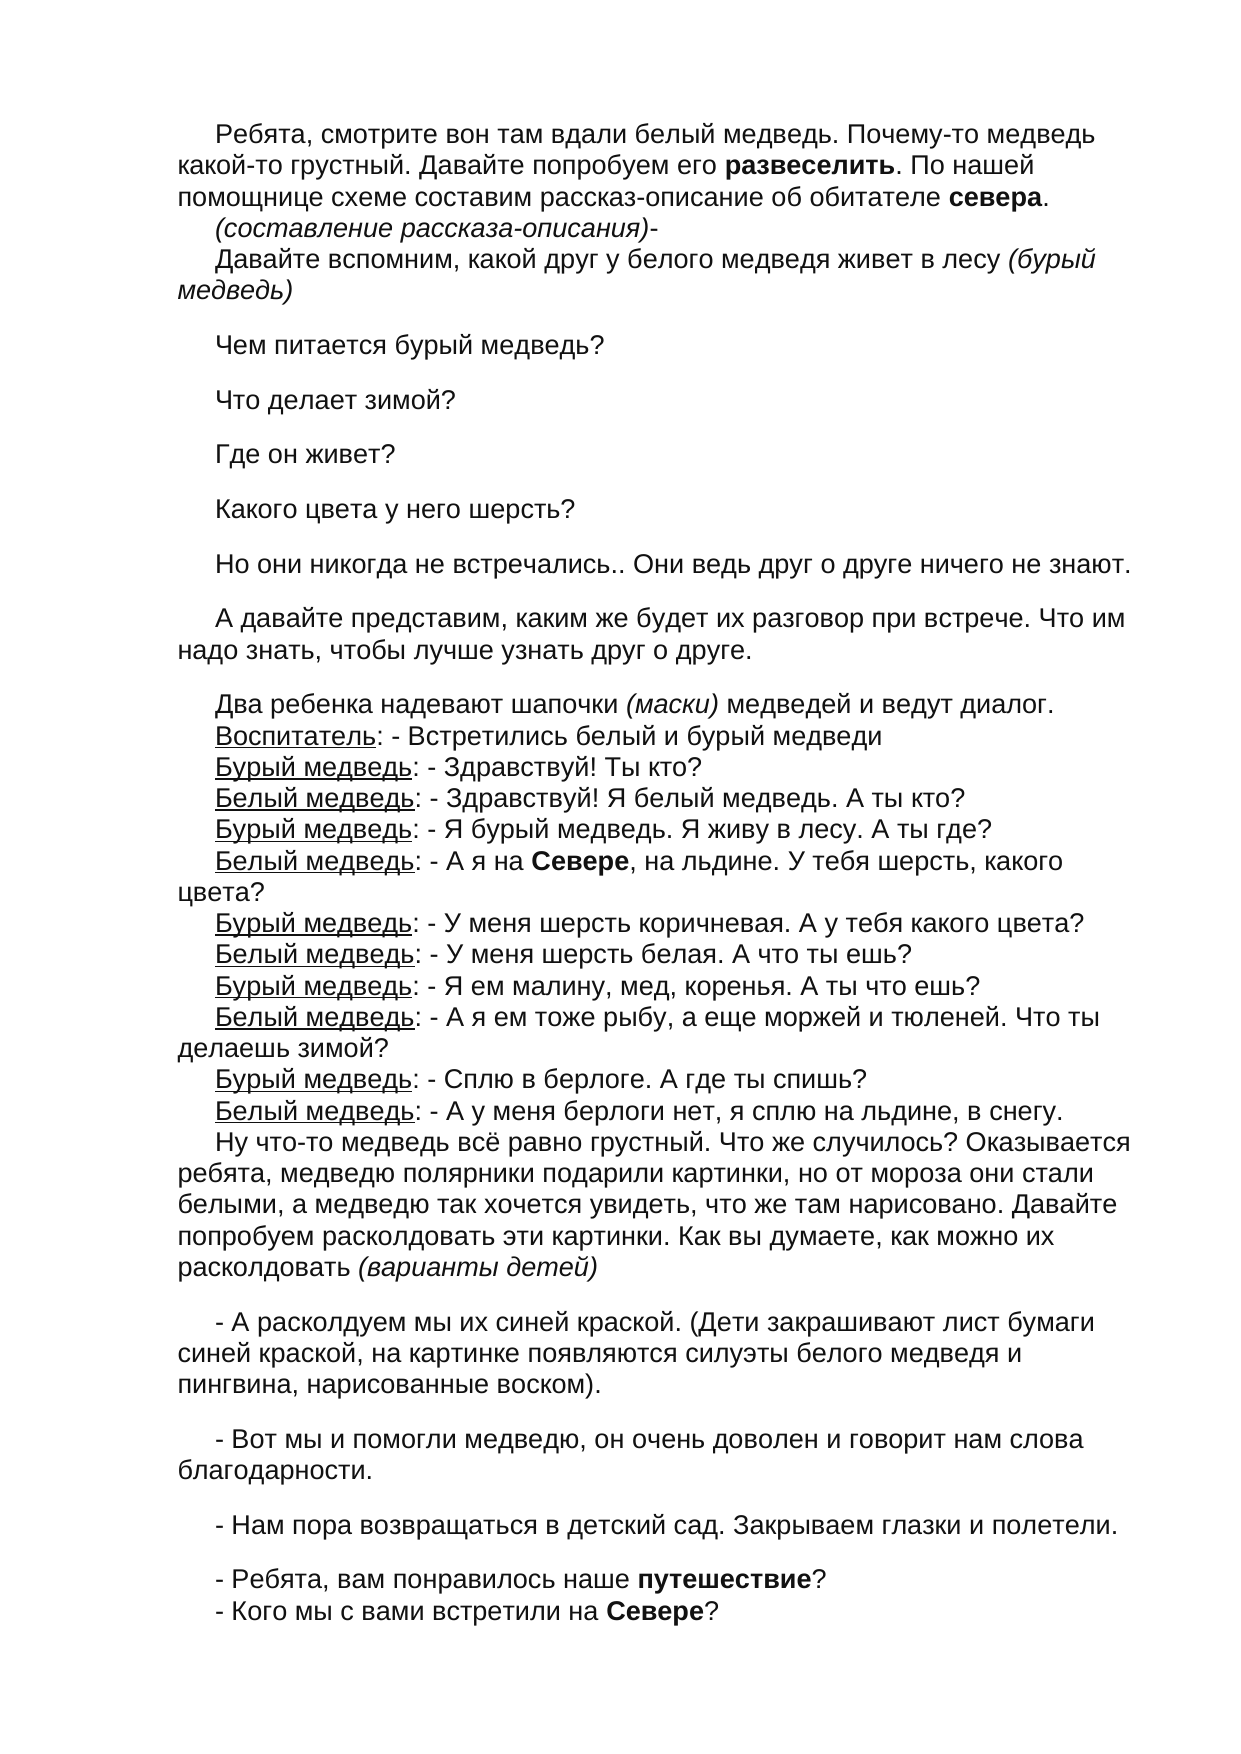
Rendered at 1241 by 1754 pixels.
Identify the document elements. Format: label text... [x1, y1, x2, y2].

text - Вот мы и помогли медведю, он очень доволен и говорит нам слова благодарности. [177, 1423, 1152, 1485]
text Ребята, смотрите вон там вдали белый медведь. Почему-то медведь какой-то грустный. Давайте попробуем его развеселить. По нашей помощнице схеме составим рассказ-описание об обитателе севера. [177, 118, 1152, 212]
text Какого цвета у него шерсть? [177, 493, 1152, 524]
text Ну что-то медведь всё равно грустный. Что же случилось? Оказывается ребята, медведю полярники подарили картинки, но от мороза они стали белыми, а медведю так хочется увидеть, что же там нарисовано. Давайте попробуем расколдовать эти картинки. Как вы думаете, как можно их расколдовать (варианты детей) [177, 1126, 1152, 1282]
text Белый медведь: - А я ем тоже рыбу, а еще моржей и тюленей. Что ты делаешь зимой? [177, 1001, 1152, 1063]
text А давайте представим, каким же будет их разговор при встрече. Что им надо знать, чтобы лучше узнать друг о друге. [177, 602, 1152, 665]
text - Кого мы с вами встретили на Севере? [177, 1595, 1152, 1626]
text Но они никогда не встречались.. Они ведь друг о друге ничего не знают. [177, 548, 1152, 579]
text - А расколдуем мы их синей краской. (Дети закрашивают лист бумаги синей краской, на картинке появляются силуэты белого медведя и пингвина, нарисованные воском). [177, 1306, 1152, 1399]
text Бурый медведь: - Я бурый медведь. Я живу в лесу. А ты где? [177, 813, 1152, 845]
text Два ребенка надевают шапочки (маски) медведей и ведут диалог. [177, 688, 1152, 720]
text - Нам пора возвращаться в детский сад. Закрываем глазки и полетели. [177, 1509, 1152, 1540]
text Белый медведь: - А я на Севере, на льдине. У тебя шерсть, какого цвета? [177, 845, 1152, 907]
text Чем питается бурый медведь? [177, 329, 1152, 360]
text Воспитатель: - Встретились белый и бурый медведи [177, 720, 1152, 751]
text Давайте вспомним, какой друг у белого медведя живет в лесу (бурый медведь) [177, 243, 1152, 306]
text Белый медведь: - Здравствуй! Я белый медведь. А ты кто? [177, 782, 1152, 813]
text Бурый медведь: - Здравствуй! Ты кто? [177, 751, 1152, 782]
text Бурый медведь: - Я ем малину, мед, коренья. А ты что ешь? [177, 970, 1152, 1001]
text Бурый медведь: - У меня шерсть коричневая. А у тебя какого цвета? [177, 907, 1152, 938]
text Бурый медведь: - Сплю в берлоге. А где ты спишь? [177, 1063, 1152, 1095]
text Белый медведь: - А у меня берлоги нет, я сплю на льдине, в снегу. [177, 1095, 1152, 1126]
text - Ребята, вам понравилось наше путешествие? [177, 1563, 1152, 1595]
text Что делает зимой? [177, 384, 1152, 415]
text Где он живет? [177, 438, 1152, 470]
text Белый медведь: - У меня шерсть белая. А что ты ешь? [177, 938, 1152, 970]
text (составление рассказа-описания)- [177, 212, 1152, 243]
